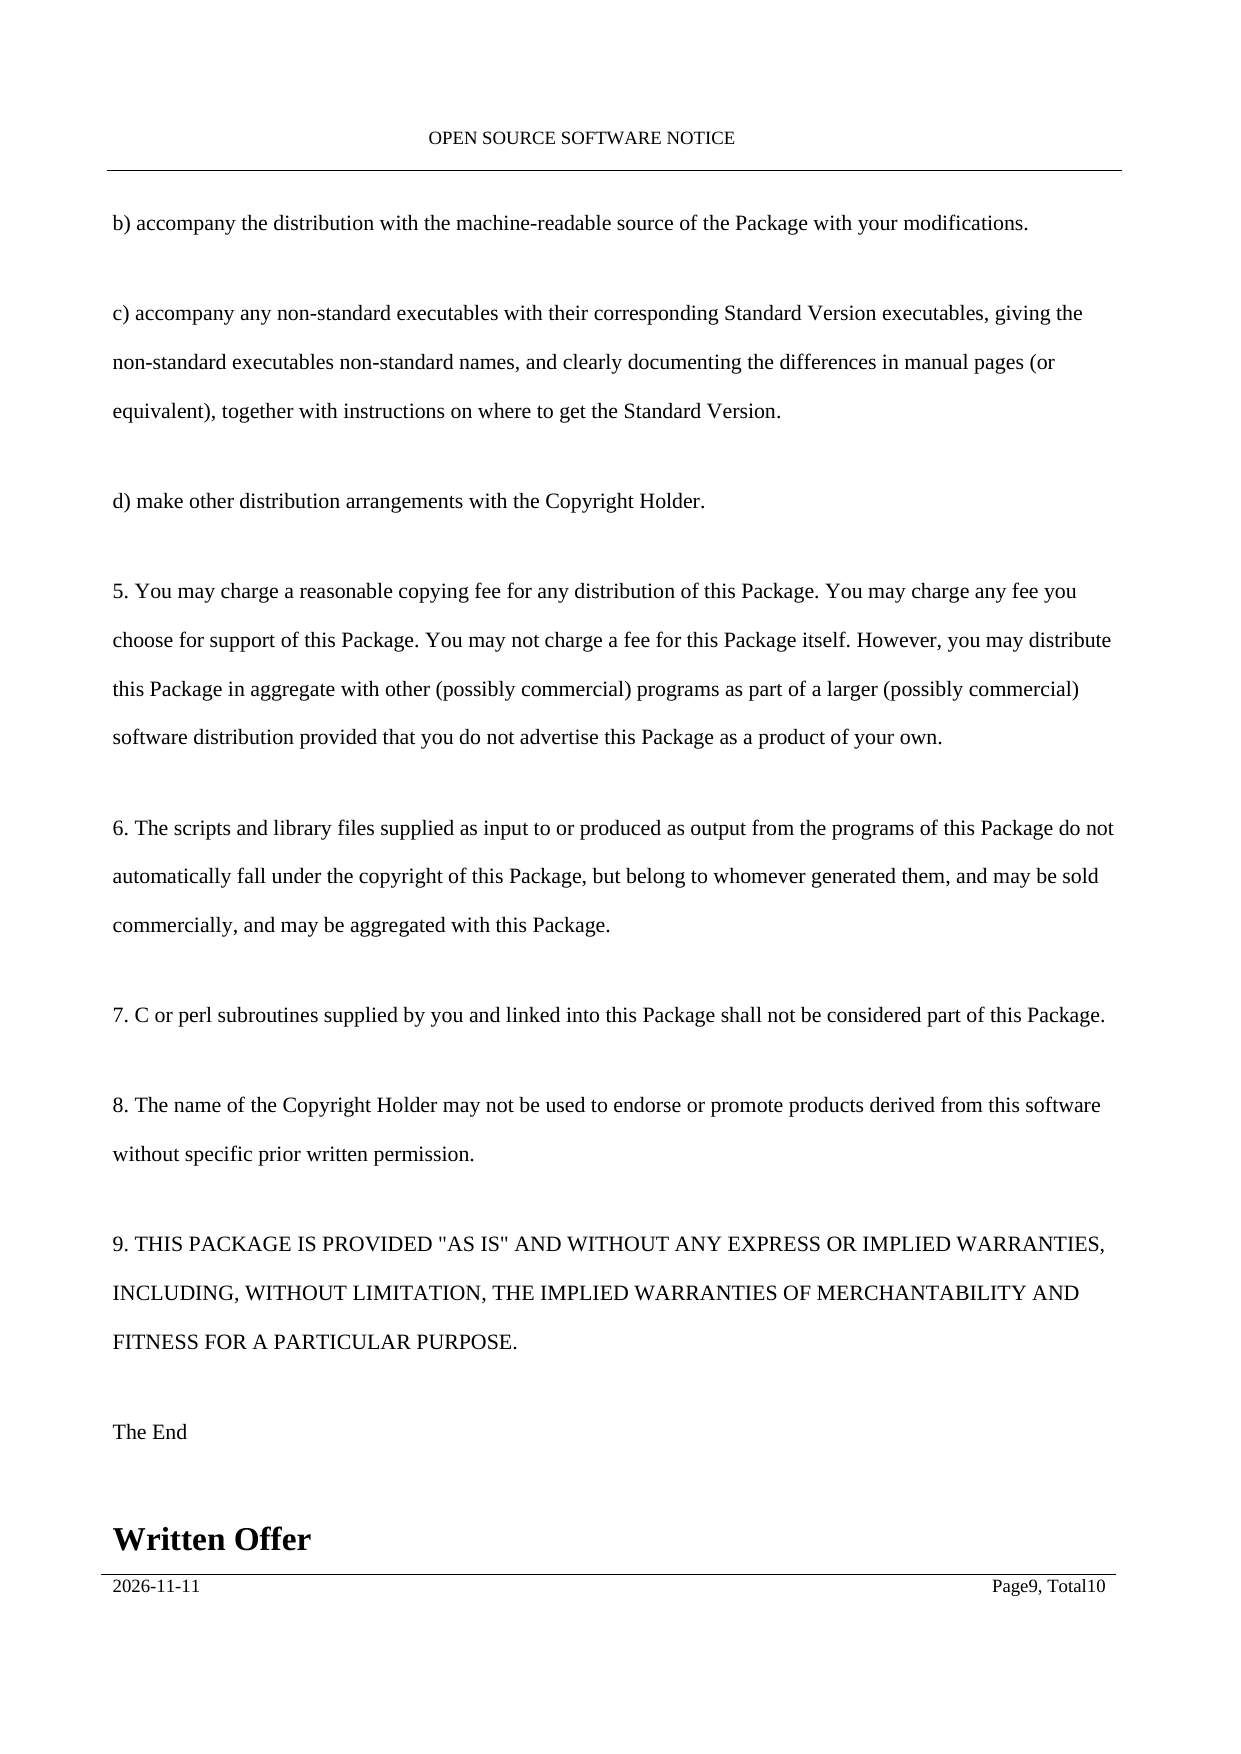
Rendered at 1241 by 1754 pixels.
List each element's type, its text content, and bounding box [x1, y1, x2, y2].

text c) accompany any non-standard executables with their corresponding Standard Version executables, giving the non-standard executables non-standard names, and clearly documenting the differences in manual pages (or equivalent), together with instructions on where to get the Standard Version. [112, 297, 1128, 427]
text The End [112, 1416, 1128, 1448]
text 8. The name of the Copyright Holder may not be used to endorse or promote products derived from this software without specific prior written permission. [112, 1089, 1128, 1170]
text 9. THIS PACKAGE IS PROVIDED "AS IS" AND WITHOUT ANY EXPRESS OR IMPLIED WARRANTIES, INCLUDING, WITHOUT LIMITATION, THE IMPLIED WARRANTIES OF MERCHANTABILITY AND FITNESS FOR A PARTICULAR PURPOSE. [112, 1228, 1128, 1358]
text 7. C or perl subroutines supplied by you and linked into this Package shall not be considered part of this Package. [112, 999, 1128, 1031]
text 6. The scripts and library files supplied as input to or produced as output from the programs of this Package do not automatically fall under the copyright of this Package, but belong to whomever generated them, and may be sold commercially, and may be aggregated with this Package. [112, 811, 1128, 941]
text 5. You may charge a reasonable copying fee for any distribution of this Package. You may charge any fee you choose for support of this Package. You may not charge a fee for this Package itself. However, you may distribute this Package in aggregate with other (possibly commercial) programs as part of a larger (possibly commercial) software distribution provided that you do not advertise this Package as a product of your own. [112, 574, 1128, 753]
text Written Offer [112, 1506, 1128, 1571]
text b) accompany the distribution with the machine-readable source of the Package with your modifications. [112, 206, 1128, 239]
text d) make other distribution arrangements with the Copyright Holder. [112, 484, 1128, 517]
